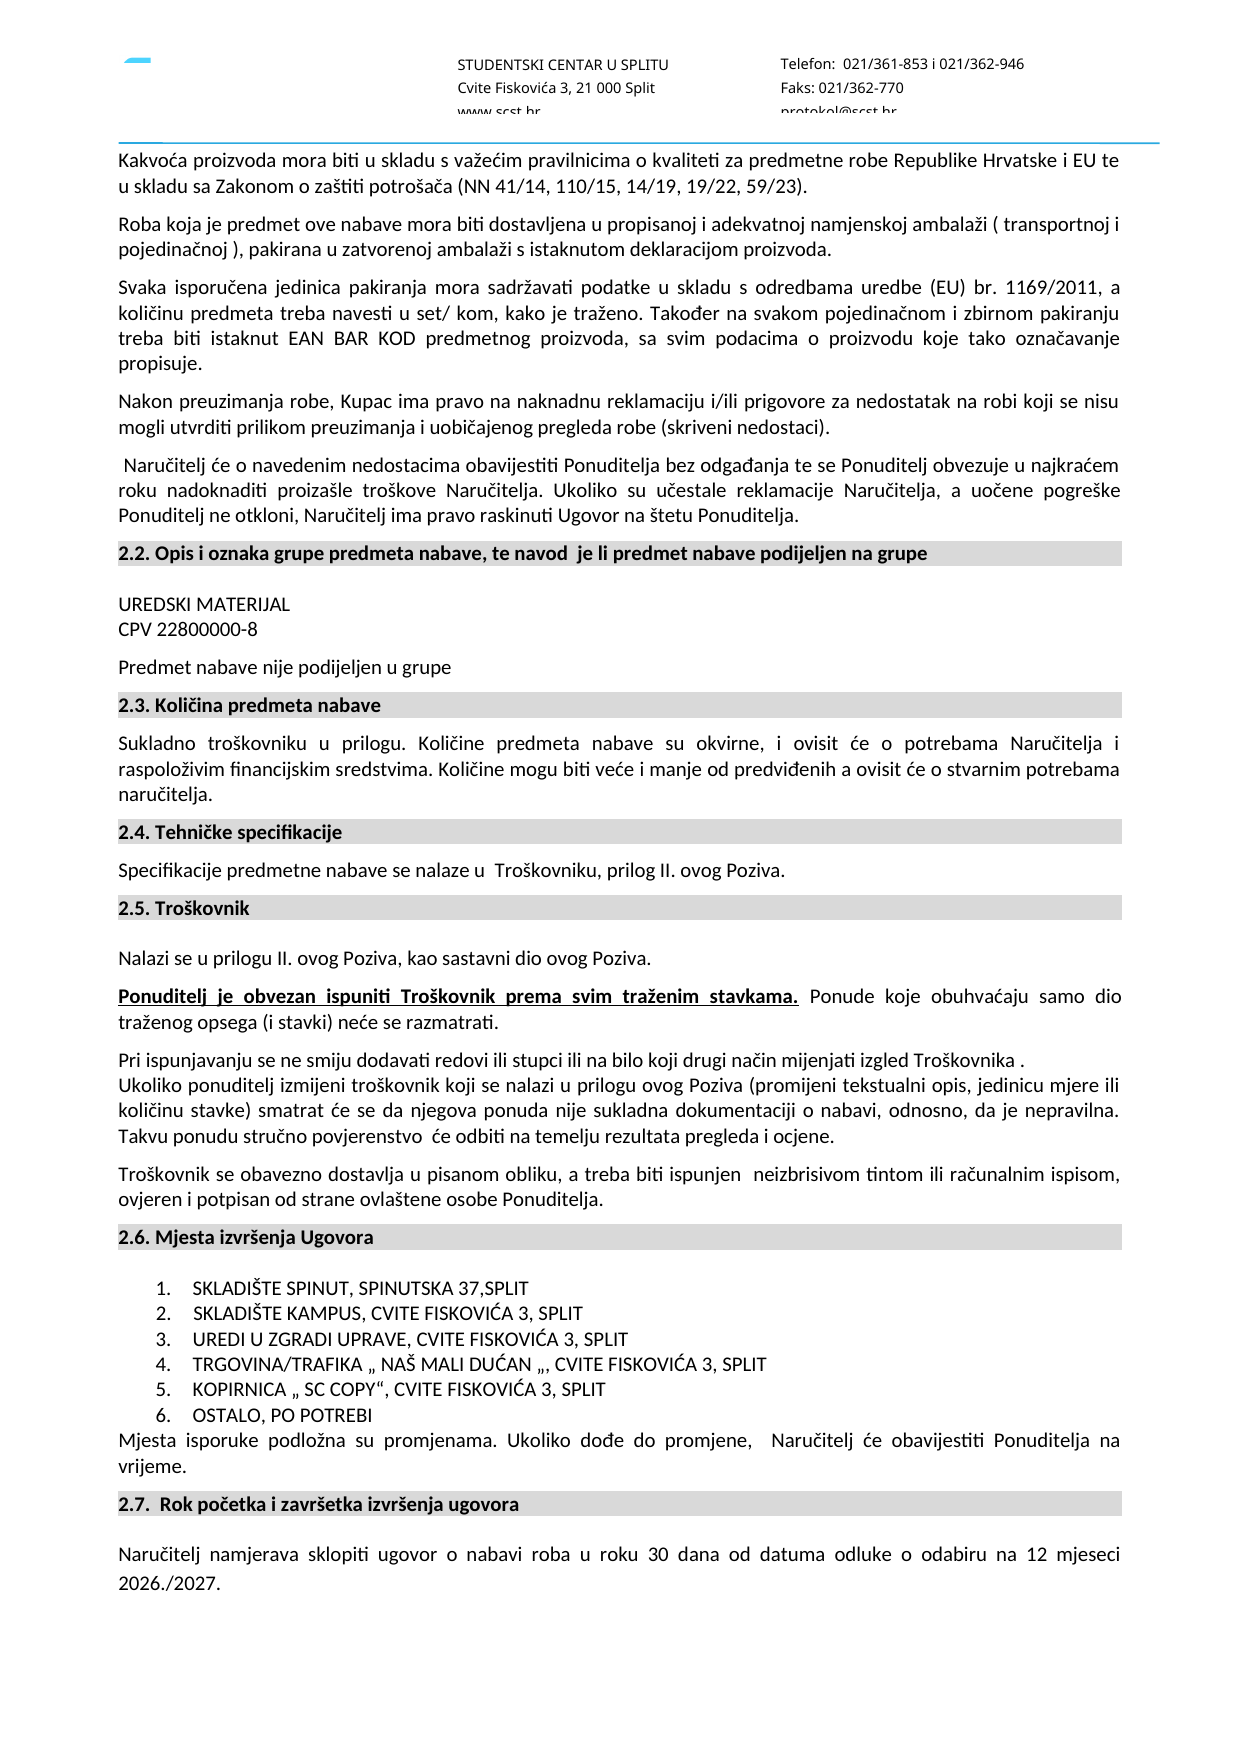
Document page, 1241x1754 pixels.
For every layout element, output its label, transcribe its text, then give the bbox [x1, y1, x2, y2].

list SKLADIŠTE SPINUT, SPINUTSKA 37,SPLIT [155, 1275, 1122, 1300]
text Svaka isporučena jedinica pakiranja mora sadržavati podatke u skladu s odredbama uredbe (EU) br. 1169/2011, a količinu predmeta treba navesti u set/ kom, kako je traženo. Također na svakom pojedinačnom i zbirnom pakiranju treba biti istaknut EAN BAR KOD predmetnog proizvoda, sa svim podacima o proizvodu koje tako označavanje propisuje. [118, 274, 1122, 376]
text Ukoliko ponuditelj izmijeni troškovnik koji se nalazi u prilogu ovog Poziva (promijeni tekstualni opis, jedinicu mjere ili količinu stavke) smatrat će se da njegova ponuda nije sukladna dokumentaciji o nabavi, odnosno, da je nepravilna. Takvu ponudu stručno povjerenstvo će odbiti na temelju rezultata pregleda i ocjene. [118, 1072, 1122, 1148]
text 2.6. Mjesta izvršenja Ugovora [118, 1224, 1122, 1250]
text 2.7. Rok početka i završetka izvršenja ugovora [118, 1491, 1122, 1516]
list UREDI U ZGRADI UPRAVE, CVITE FISKOVIĆA 3, SPLIT [155, 1326, 1122, 1351]
picture [119, 55, 385, 117]
text Sukladno troškovniku u prilogu. Količine predmeta nabave su okvirne, i ovisit će o potrebama Naručitelja i raspoloživim financijskim sredstvima. Količine mogu biti veće i manje od predviđenih a ovisit će o stvarnim potrebama naručitelja. [118, 730, 1122, 807]
text Nakon preuzimanja robe, Kupac ima pravo na naknadnu reklamaciju i/ili prigovore za nedostatak na robi koji se nisu mogli utvrditi prilikom preuzimanja i uobičajenog pregleda robe (skriveni nedostaci). [118, 388, 1122, 439]
text CPV 22800000-8 [118, 617, 1122, 642]
text 2.5. Troškovnik [118, 895, 1122, 920]
text 2.2. Opis i oznaka grupe predmeta nabave, te navod je li predmet nabave podijeljen na grupe [118, 541, 1122, 566]
text Pri ispunjavanju se ne smiju dodavati redovi ili stupci ili na bilo koji drugi način mijenjati izgled Troškovnika . [118, 1047, 1122, 1072]
text Mjesta isporuke podložna su promjenama. Ukoliko dođe do promjene, Naručitelj će obavijestiti Ponuditelja na vrijeme. [118, 1427, 1122, 1478]
text Ponuditelj je obvezan ispuniti Troškovnik prema svim traženim stavkama. Ponude koje obuhvaćaju samo dio traženog opsega (i stavki) neće se razmatrati. [118, 983, 1122, 1034]
text UREDSKI MATERIJAL [118, 591, 1122, 617]
list OSTALO, PO POTREBI [155, 1402, 1122, 1427]
text Specifikacije predmetne nabave se nalaze u Troškovniku, prilog II. ovog Poziva. [118, 857, 1122, 882]
list TRGOVINA/TRAFIKA „ NAŠ MALI DUĆAN „, CVITE FISKOVIĆA 3, SPLIT [155, 1351, 1122, 1377]
text Predmet nabave nije podijeljen u grupe [118, 654, 1122, 680]
text Naručitelj namjerava sklopiti ugovor o nabavi roba u roku 30 dana od datuma odluke o odabiru na 12 mjeseci 2026./2027. [118, 1541, 1122, 1596]
text Nalazi se u prilogu II. ovog Poziva, kao sastavni dio ovog Poziva. [118, 946, 1122, 971]
text 2.4. Tehničke specifikacije [118, 819, 1122, 844]
text Naručitelj će o navedenim nedostacima obavijestiti Ponuditelja bez odgađanja te se Ponuditelj obvezuje u najkraćem roku nadoknaditi proizašle troškove Naručitelja. Ukoliko su učestale reklamacije Naručitelja, a uočene pogreške Ponuditelj ne otkloni, Naručitelj ima pravo raskinuti Ugovor na štetu Ponuditelja. [118, 452, 1122, 528]
text Roba koja je predmet ove nabave mora biti dostavljena u propisanoj i adekvatnoj namjenskoj ambalaži ( transportnoj i pojedinačnoj ), pakirana u zatvorenoj ambalaži s istaknutom deklaracijom proizvoda. [118, 211, 1122, 262]
list KOPIRNICA „ SC COPY“, CVITE FISKOVIĆA 3, SPLIT [155, 1377, 1122, 1402]
text Kakvoća proizvoda mora biti u skladu s važećim pravilnicima o kvaliteti za predmetne robe Republike Hrvatske i EU te u skladu sa Zakonom o zaštiti potrošača (NN 41/14, 110/15, 14/19, 19/22, 59/23). [118, 148, 1122, 198]
list SKLADIŠTE KAMPUS, CVITE FISKOVIĆA 3, SPLIT [156, 1300, 1122, 1326]
text 2.3. Količina predmeta nabave [118, 692, 1122, 718]
text Troškovnik se obavezno dostavlja u pisanom obliku, a treba biti ispunjen neizbrisivom tintom ili računalnim ispisom, ovjeren i potpisan od strane ovlaštene osobe Ponuditelja. [118, 1161, 1122, 1212]
